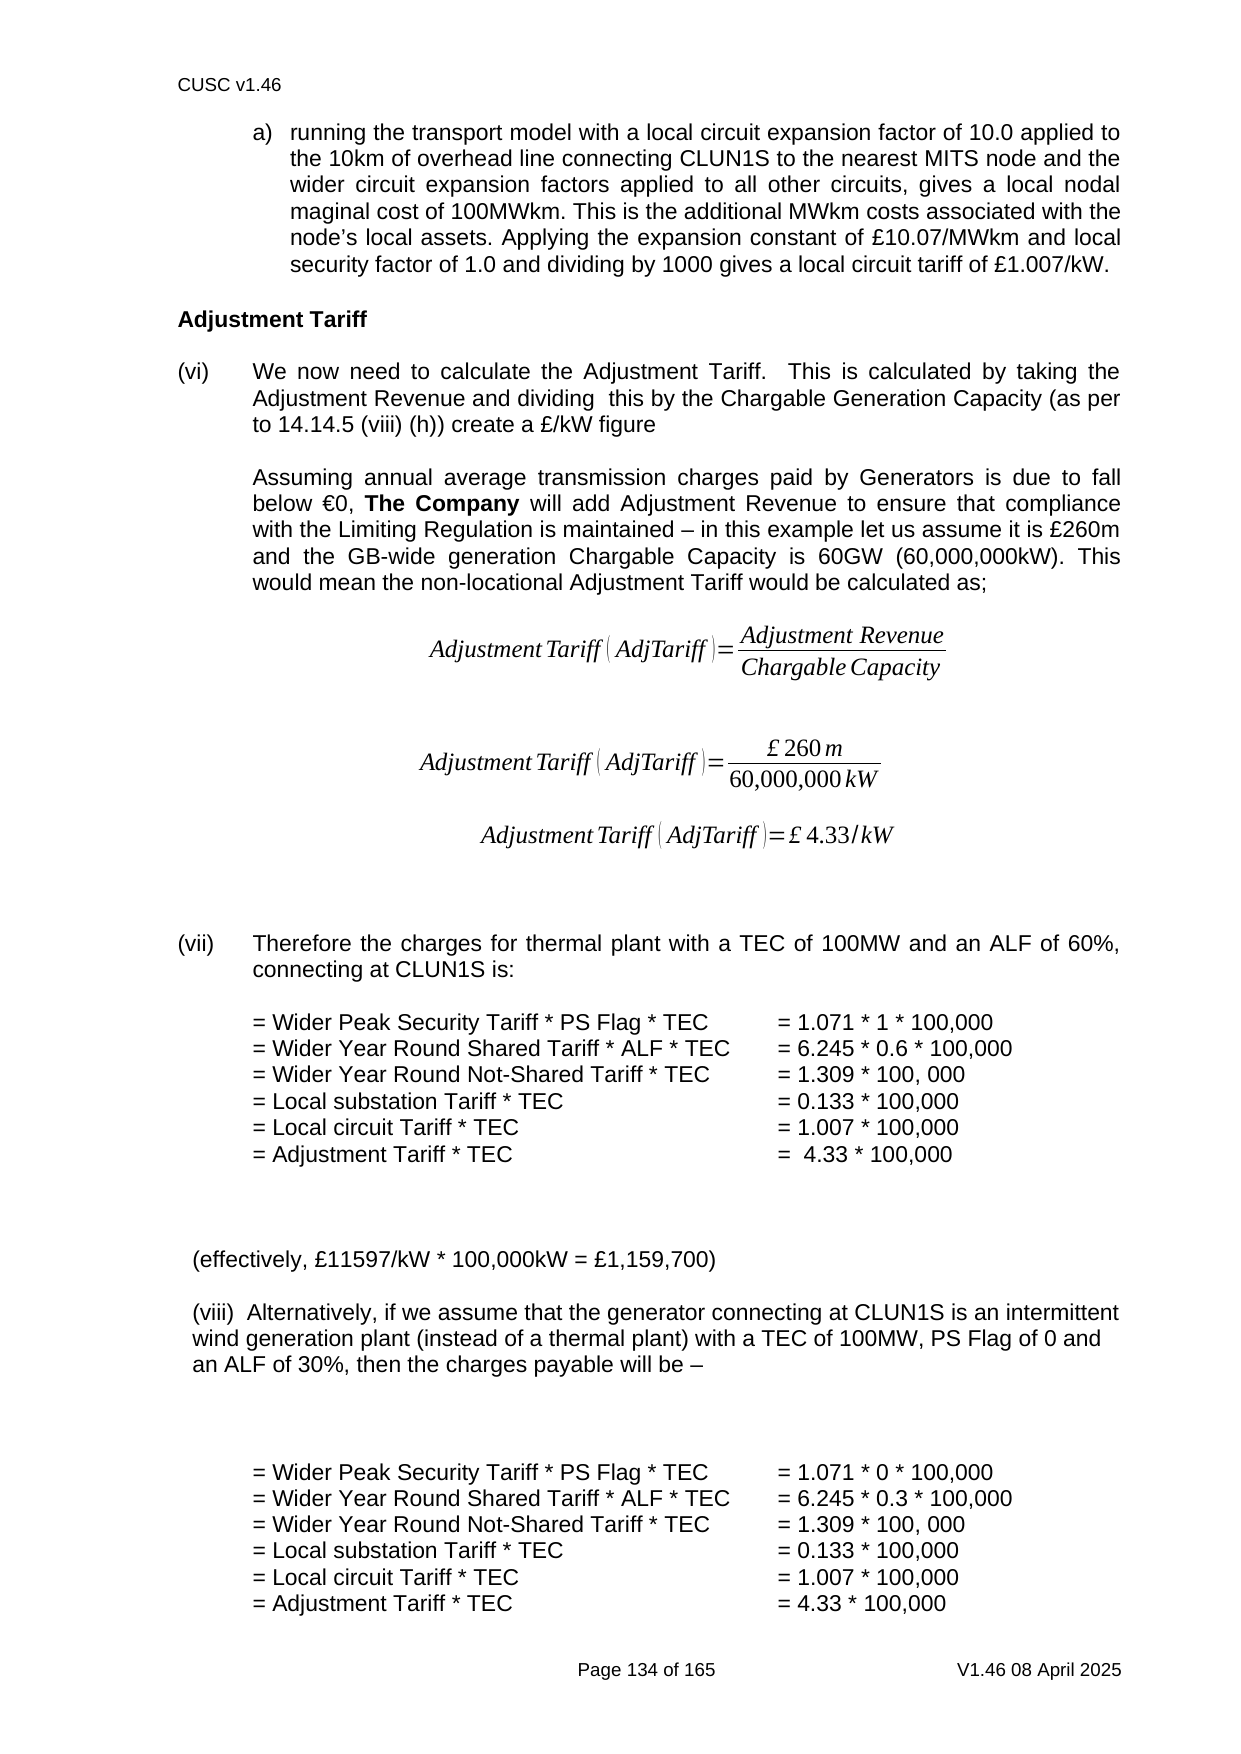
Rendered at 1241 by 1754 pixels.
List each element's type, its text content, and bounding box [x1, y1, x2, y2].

text = Local circuit Tariff * TEC = 1.007 * 100,000 [252, 1114, 1121, 1141]
text = Adjustment Tariff * TEC = 4.33 * 100,000 [192, 1590, 1121, 1617]
list running the transport model with a local circuit expansion factor of 10.0 applied to the 10km of overhead line connecting CLUN1S to the nearest MITS node and the wider circuit expansion factors applied to all other circuits, gives a local nodal maginal cost of 100MWkm. This is the additional MWkm costs associated with the node’s local assets. Applying the expansion constant of £10.07/MWkm and local security factor of 1.0 and dividing by 1000 gives a local circuit tariff of £1.007/kW. [252, 119, 1121, 277]
text = Local substation Tariff * TEC = 0.133 * 100,000 [252, 1537, 1121, 1564]
text = Wider Year Round Not-Shared Tariff * TEC = 1.309 * 100, 000 [252, 1061, 1121, 1088]
text = Local substation Tariff * TEC = 0.133 * 100,000 [252, 1088, 1121, 1114]
text = Adjustment Tariff * TEC = 4.33 * 100,000 [252, 1141, 1121, 1167]
text (effectively, £11597/kW * 100,000kW = £1,159,700) [192, 1246, 1121, 1272]
text = Wider Peak Security Tariff * PS Flag * TEC = 1.071 * 1 * 100,000 [252, 1009, 1121, 1035]
text = Wider Peak Security Tariff * PS Flag * TEC = 1.071 * 0 * 100,000 [252, 1458, 1121, 1485]
text Adjustment Tariff [177, 306, 1121, 332]
text Assuming annual average transmission charges paid by Generators is due to fall below €0, The Company will add Adjustment Revenue to ensure that compliance with the Limiting Regulation is maintained – in this example let us assume it is £260m and the GB-wide generation Chargable Capacity is 60GW (60,000,000kW). This would mean the non-locational Adjustment Tariff would be calculated as; [252, 464, 1121, 596]
text = Wider Year Round Shared Tariff * ALF * TEC = 6.245 * 0.6 * 100,000 [252, 1035, 1121, 1061]
text = Local circuit Tariff * TEC = 1.007 * 100,000 [252, 1564, 1121, 1590]
list Therefore the charges for thermal plant with a TEC of 100MW and an ALF of 60%, connecting at CLUN1S is: [177, 930, 1121, 982]
text = Wider Year Round Not-Shared Tariff * TEC = 1.309 * 100, 000 [252, 1511, 1121, 1537]
text = Wider Year Round Shared Tariff * ALF * TEC = 6.245 * 0.3 * 100,000 [252, 1485, 1121, 1511]
list We now need to calculate the Adjustment Tariff. This is calculated by taking the Adjustment Revenue and dividing this by the Chargable Generation Capacity (as per to 14.14.5 (viii) (h)) create a £/kW figure [177, 358, 1121, 437]
text (viii) Alternatively, if we assume that the generator connecting at CLUN1S is an intermittent wind generation plant (instead of a thermal plant) with a TEC of 100MW, PS Flag of 0 and an ALF of 30%, then the charges payable will be – [192, 1299, 1121, 1378]
